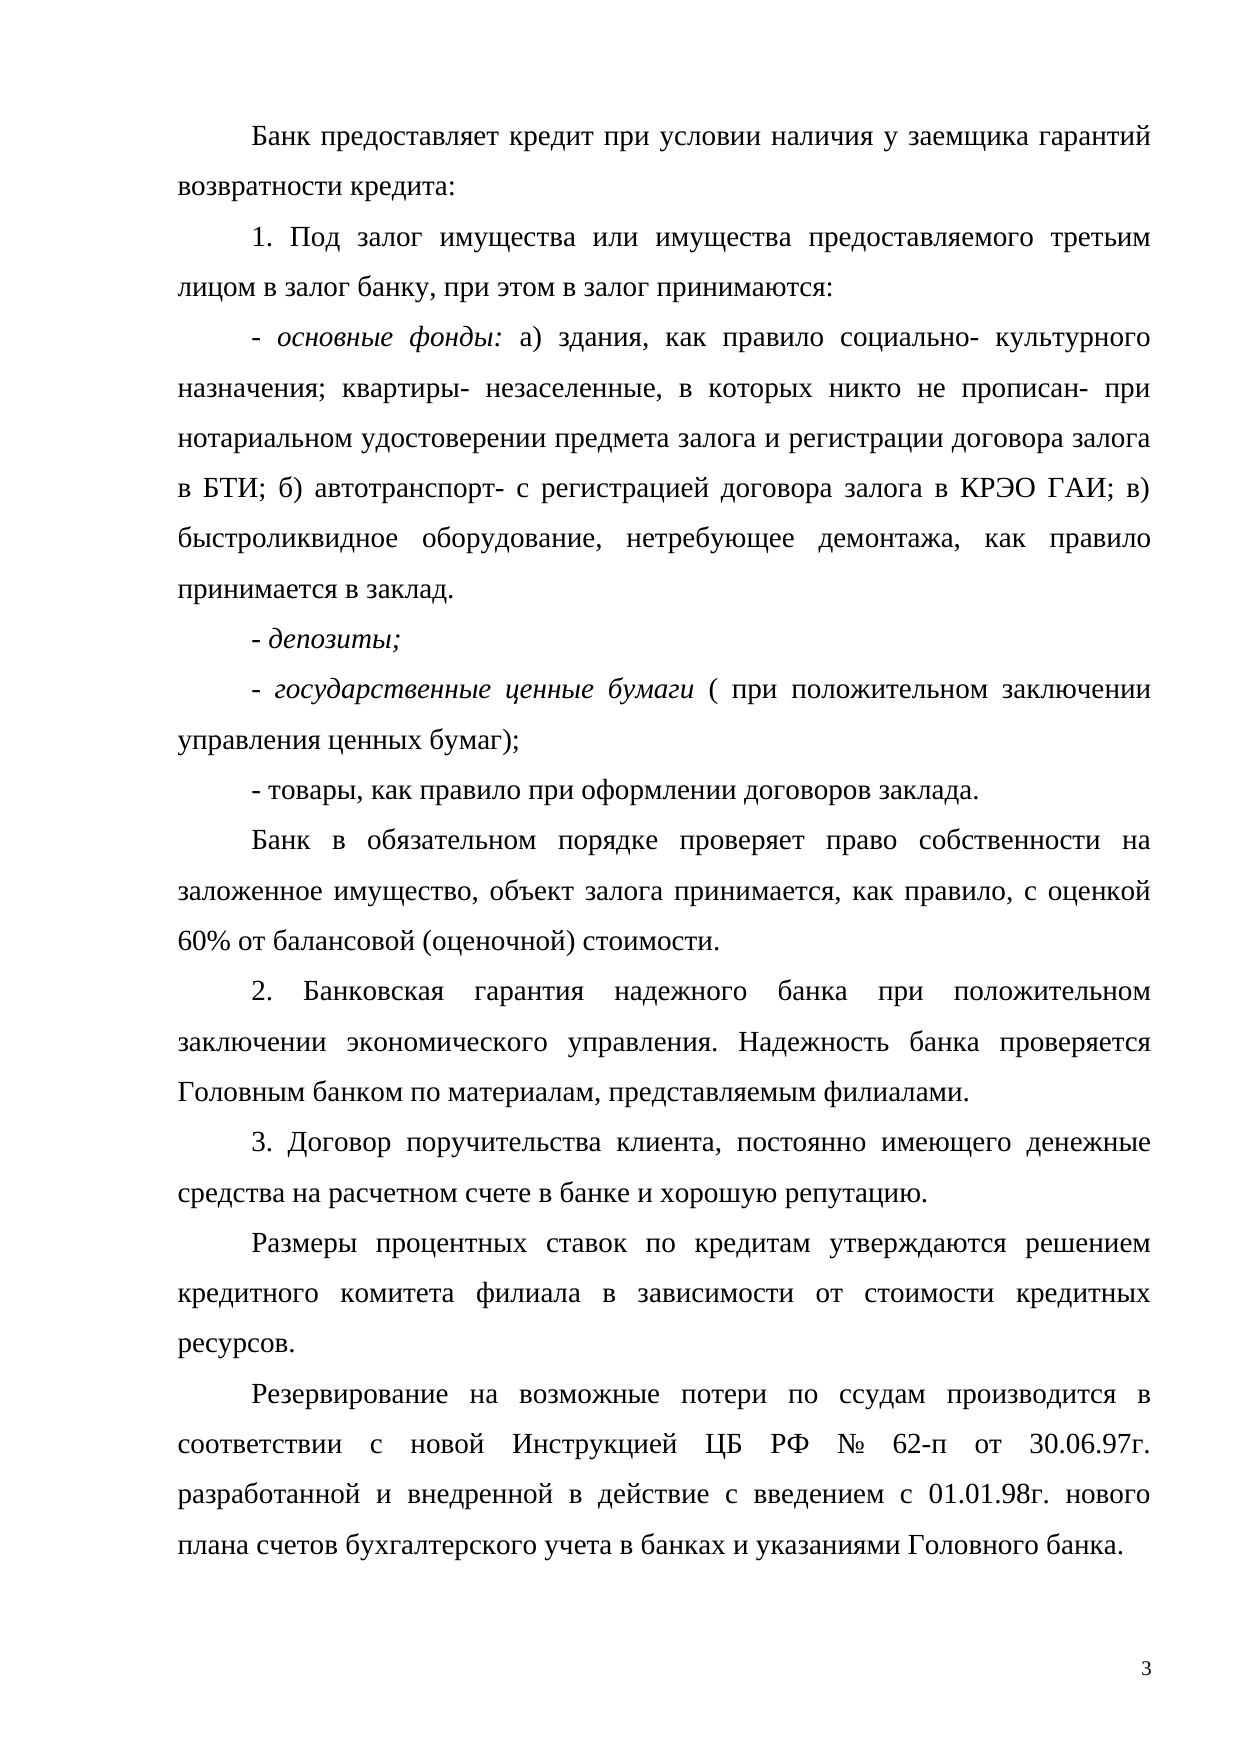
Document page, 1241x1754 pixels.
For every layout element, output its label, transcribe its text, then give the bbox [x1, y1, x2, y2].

text Банк в обязательном порядке проверяет право собственности на заложенное имущество, объект залога принимается, как правило, с оценкой 60% от балансовой (оценочной) стоимости. [177, 822, 1152, 957]
text 1. Под залог имущества или имущества предоставляемого третьим лицом в залог банку, при этом в залог принимаются: [177, 219, 1152, 303]
text - основные фонды: а) здания, как правило социально- культурного назначения; квартиры- незаселенные, в которых никто не прописан- при нотариальном удостоверении предмета залога и регистрации договора залога в БТИ; б) автотранспорт- с регистрацией договора залога в КРЭО ГАИ; в) быстроликвидное оборудование, нетребующее демонтажа, как правило принимается в заклад. [177, 319, 1152, 604]
text - депозиты; [177, 621, 1152, 655]
text Резервирование на возможные потери по ссудам производится в соответствии с новой Инструкцией ЦБ РФ № 62-п от 30.06.97г. разработанной и внедренной в действие с введением с 01.01.98г. нового плана счетов бухгалтерского учета в банках и указаниями Головного банка. [177, 1376, 1152, 1560]
text 2. Банковская гарантия надежного банка при положительном заключении экономического управления. Надежность банка проверяется Головным банком по материалам, представляемым филиалами. [177, 973, 1152, 1108]
text Банк предоставляет кредит при условии наличия у заемщика гарантий возвратности кредита: [177, 118, 1152, 202]
text - государственные ценные бумаги ( при положительном заключении управления ценных бумаг); [177, 672, 1152, 755]
text - товары, как правило при оформлении договоров заклада. [177, 772, 1152, 806]
text Размеры процентных ставок по кредитам утверждаются решением кредитного комитета филиала в зависимости от стоимости кредитных ресурсов. [177, 1225, 1152, 1359]
text 3. Договор поручительства клиента, постоянно имеющего денежные средства на расчетном счете в банке и хорошую репутацию. [177, 1124, 1152, 1208]
